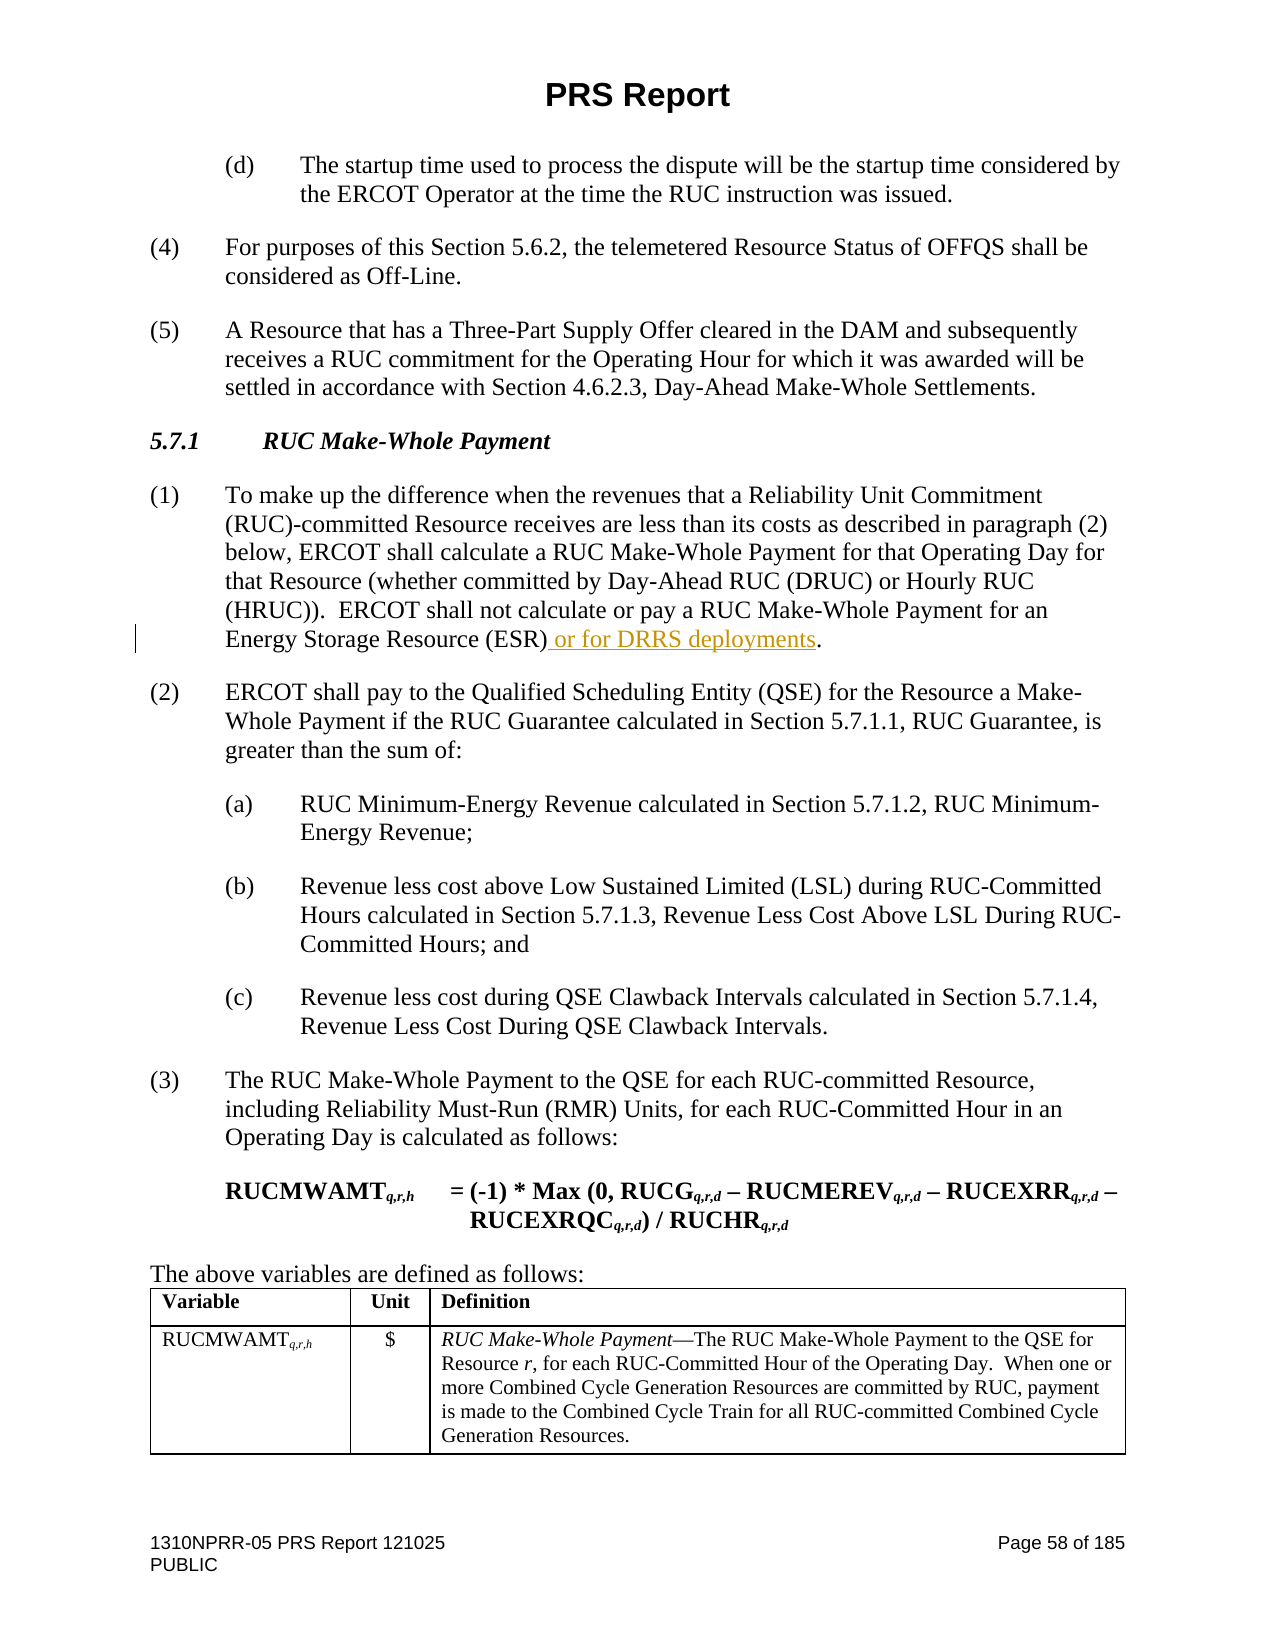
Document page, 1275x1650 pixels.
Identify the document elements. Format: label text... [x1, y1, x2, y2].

text (d) The startup time used to process the dispute will be the startup time considered by the ERCOT Operator at the time the RUC instruction was issued. [225, 150, 1125, 207]
text (3) The RUC Make-Whole Payment to the QSE for each RUC-committed Resource, including Reliability Must-Run (RMR) Units, for each RUC-Committed Hour in an Operating Day is calculated as follows: [150, 1065, 1125, 1151]
text (5) A Resource that has a Three-Part Supply Offer cleared in the DAM and subsequently receives a RUC commitment for the Operating Hour for which it was awarded will be settled in accordance with Section 4.6.2.3, Day-Ahead Make-Whole Settlements. [150, 315, 1125, 401]
text 5.7.1 RUC Make-Whole Payment [150, 426, 1125, 455]
table_header Unit [351, 1289, 429, 1325]
text (2) ERCOT shall pay to the Qualified Scheduling Entity (QSE) for the Resource a Make-Whole Payment if the RUC Guarantee calculated in Section 5.7.1.1, RUC Guarantee, is greater than the sum of: [150, 677, 1125, 764]
text (a) RUC Minimum-Energy Revenue calculated in Section 5.7.1.2, RUC Minimum-Energy Revenue; [225, 789, 1125, 846]
text (c) Revenue less cost during QSE Clawback Intervals calculated in Section 5.7.1.4, Revenue Less Cost During QSE Clawback Intervals. [225, 982, 1125, 1040]
table_header Variable [151, 1289, 350, 1325]
text (4) For purposes of this Section 5.6.2, the telemetered Resource Status of OFFQS shall be considered as Off-Line. [150, 232, 1125, 290]
text The above variables are defined as follows: [150, 1259, 1125, 1287]
text (1) To make up the difference when the revenues that a Reliability Unit Commitment (RUC)-committed Resource receives are less than its costs as described in paragraph (2) below, ERCOT shall calculate a RUC Make-Whole Payment for that Operating Day for that Resource (whether committed by Day-Ahead RUC (DRUC) or Hourly RUC (HRUC)). ERCOT shall not calculate or pay a RUC Make-Whole Payment for an Energy Storage Resource (ESR). [150, 480, 1125, 652]
text (b) Revenue less cost above Low Sustained Limited (LSL) during RUC-Committed Hours calculated in Section 5.7.1.3, Revenue Less Cost Above LSL During RUC-Committed Hours; and [225, 871, 1125, 957]
table_cell $ [351, 1327, 429, 1453]
table_cell RUC Make-Whole Payment—The RUC Make-Whole Payment to the QSE for Resource r, for each RUC-Committed Hour of the Operating Day. When one or more Combined Cycle Generation Resources are committed by RUC, payment is made to the Combined Cycle Train for all RUC-committed Combined Cycle Generation Resources. [431, 1327, 1125, 1453]
table_cell RUCMWAMTq,r,h [151, 1327, 350, 1453]
table_header Definition [431, 1289, 1125, 1325]
text RUCMWAMTq,r,h = (-1) * Max (0, RUCGq,r,d – RUCMEREVq,r,d – RUCEXRRq,r,d – RUCEXRQCq,r,d) / RUCHRq,r,d [225, 1176, 1125, 1234]
